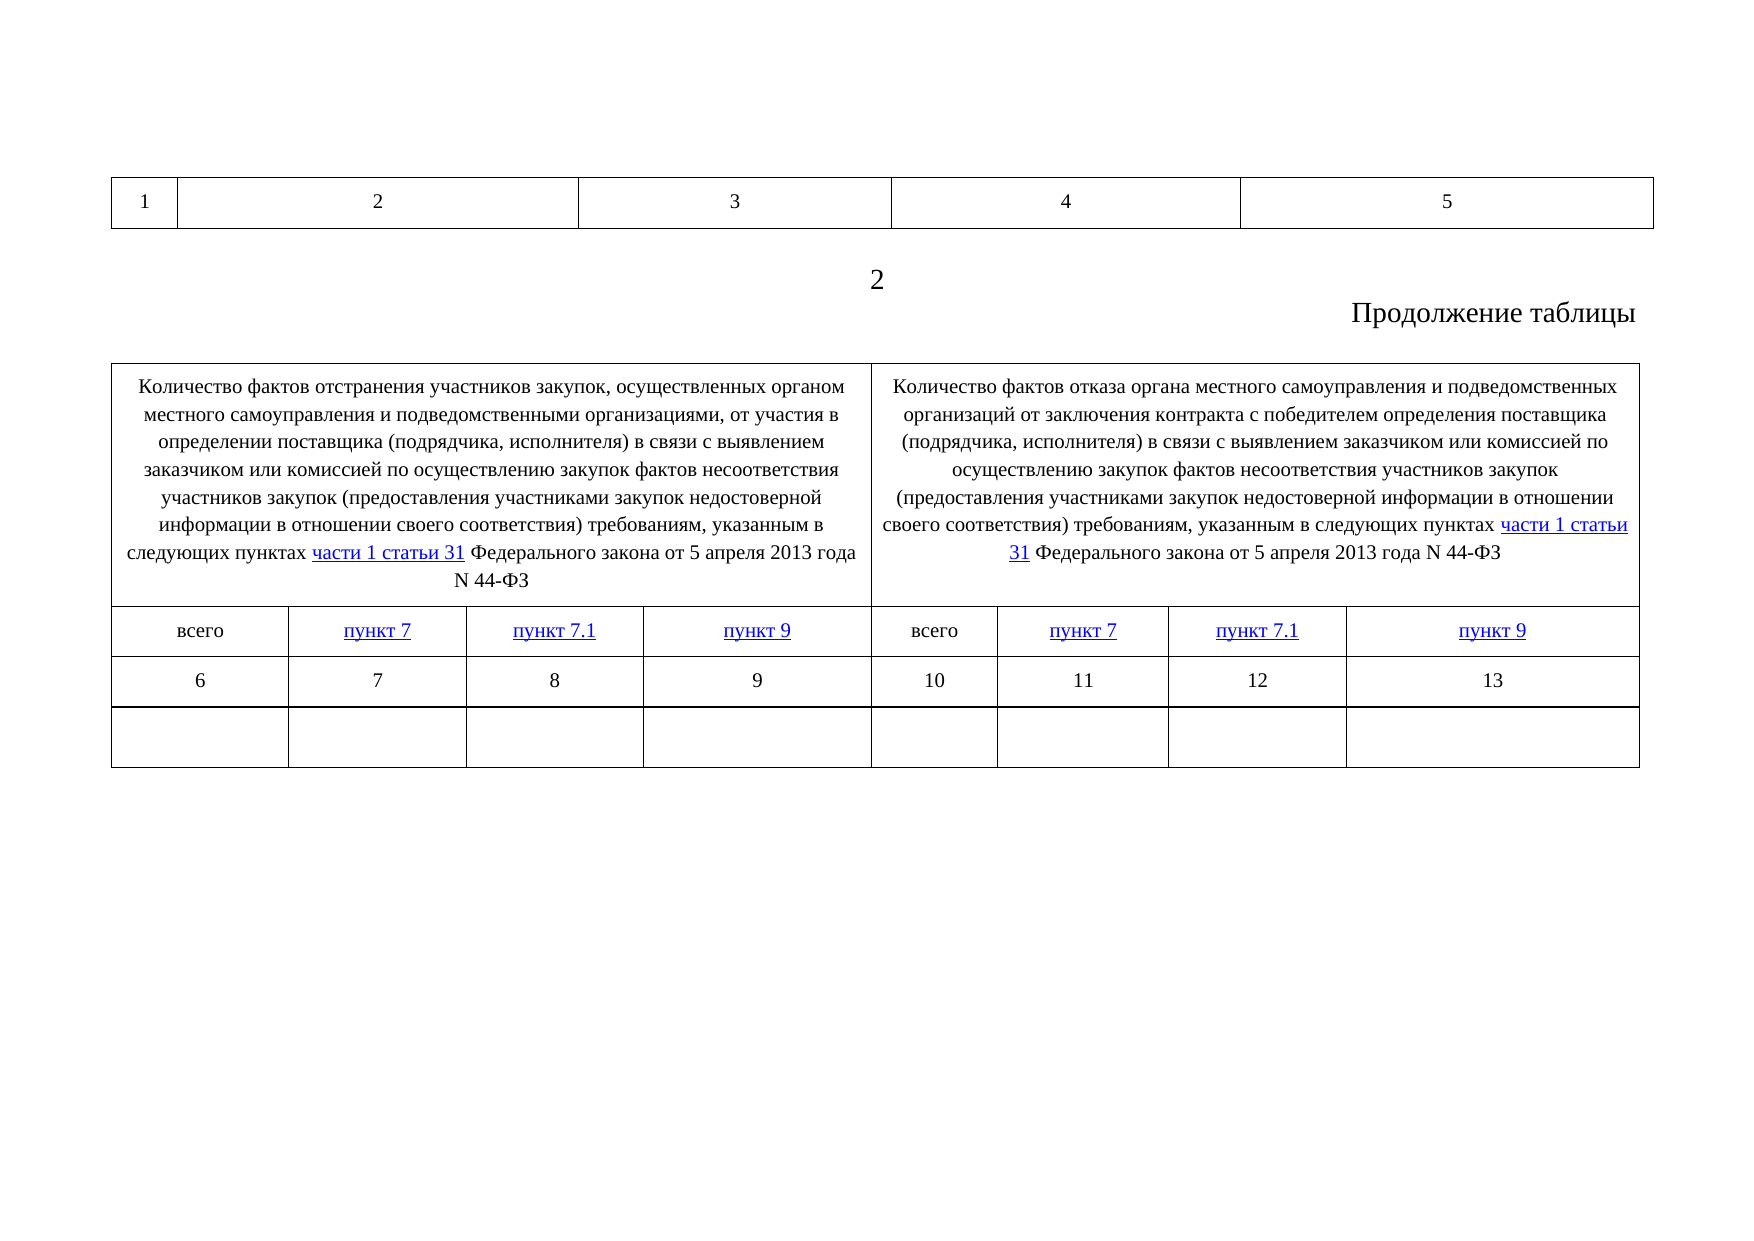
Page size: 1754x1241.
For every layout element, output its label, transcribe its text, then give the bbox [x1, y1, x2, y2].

table_cell 3 [579, 178, 891, 227]
table_cell 8 [467, 657, 643, 706]
table_cell 11 [998, 657, 1168, 706]
table_cell 9 [644, 657, 871, 706]
table_cell [872, 708, 997, 767]
table_cell 5 [1241, 178, 1653, 227]
table_header Количество фактов отстранения участников закупок, осуществленных органом местного самоуправления и подведомственными организациями, от участия в определении поставщика (подрядчика, исполнителя) в связи с выявлением заказчиком или комиссией по осуществлению закупок фактов несоответствия участников закупок (предоставления участниками закупок недостоверной информации в отношении своего соответствия) требованиям, указанным в следующих пунктах части 1 статьи 31 Федерального закона от 5 апреля 2013 года N 44-ФЗ [112, 364, 871, 606]
table_cell 2 [178, 178, 578, 227]
table_cell 10 [872, 657, 997, 706]
table_cell пункт 9 [644, 607, 871, 656]
table_cell всего [112, 607, 288, 656]
table_cell пункт 7 [998, 607, 1168, 656]
table_cell 12 [1169, 657, 1346, 706]
table_cell пункт 7.1 [1169, 607, 1346, 656]
table_cell 1 [112, 178, 177, 227]
table_cell 13 [1347, 657, 1639, 706]
table_cell пункт 7 [289, 607, 466, 656]
table_cell [998, 708, 1168, 767]
table_cell [1347, 708, 1639, 767]
table_cell [289, 708, 466, 767]
table_cell пункт 7.1 [467, 607, 643, 656]
table_cell 7 [289, 657, 466, 706]
table_cell 6 [112, 657, 288, 706]
table_cell 4 [892, 178, 1240, 227]
table_cell [1169, 708, 1346, 767]
table_cell [467, 708, 643, 767]
table_header Количество фактов отказа органа местного самоуправления и подведомственных организаций от заключения контракта с победителем определения поставщика (подрядчика, исполнителя) в связи с выявлением заказчиком или комиссией по осуществлению закупок фактов несоответствия участников закупок (предоставления участниками закупок недостоверной информации в отношении своего соответствия) требованиям, указанным в следующих пунктах части 1 статьи 31 Федерального закона от 5 апреля 2013 года N 44-ФЗ [872, 364, 1639, 606]
text Продолжение таблицы [118, 296, 1636, 329]
text 2 [118, 262, 1636, 296]
table_cell [644, 708, 871, 767]
table_cell [112, 708, 288, 767]
table_cell пункт 9 [1347, 607, 1639, 656]
table_cell всего [872, 607, 997, 656]
